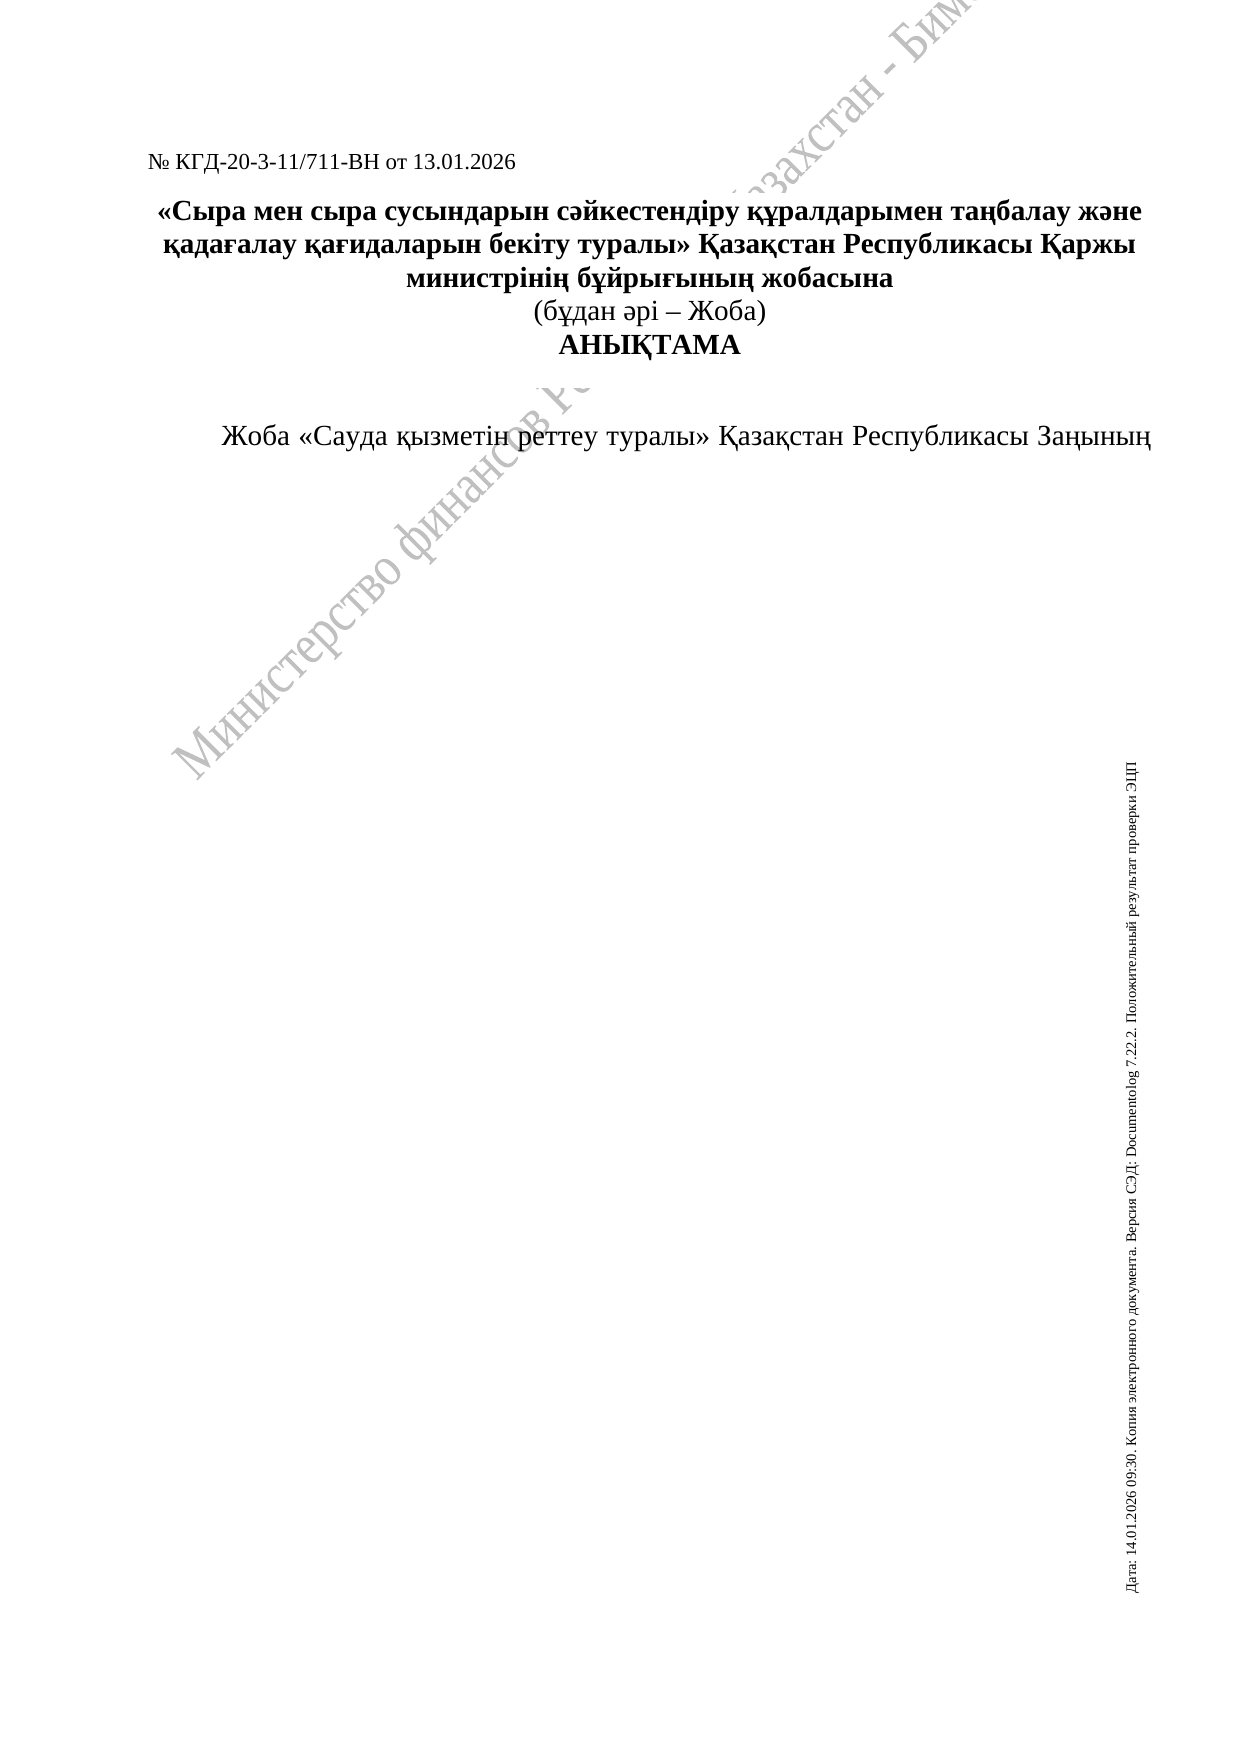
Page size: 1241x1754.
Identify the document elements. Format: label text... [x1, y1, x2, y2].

text Жоба «Сауда қызметін реттеу туралы» Қазақстан Республикасы Заңының 7-2-бабының 2) тармақшасына сәйкес әзірленді, оған сәйкес тауарларды таңбалау және қадағалау саласындағы салалық уәкілетті мемлекеттік органдар өз құзыреті шегінде тауарларды таңбалауды және қадағалауды өздері айқындаған тәртіпке сәйкес жүзеге асырады. [148, 388, 1152, 452]
text № КГД-20-3-11/711-ВН от 13.01.2026 [148, 148, 1152, 174]
text «Сыра мен сыра сусындарын сәйкестендіру құралдарымен таңбалау және қадағалау қағидаларын бекіту туралы» Қазақстан Республикасы Қаржы министрінің бұйрығының жобасына (бұдан әрі – Жоба) АНЫҚТАМА [148, 193, 1152, 388]
